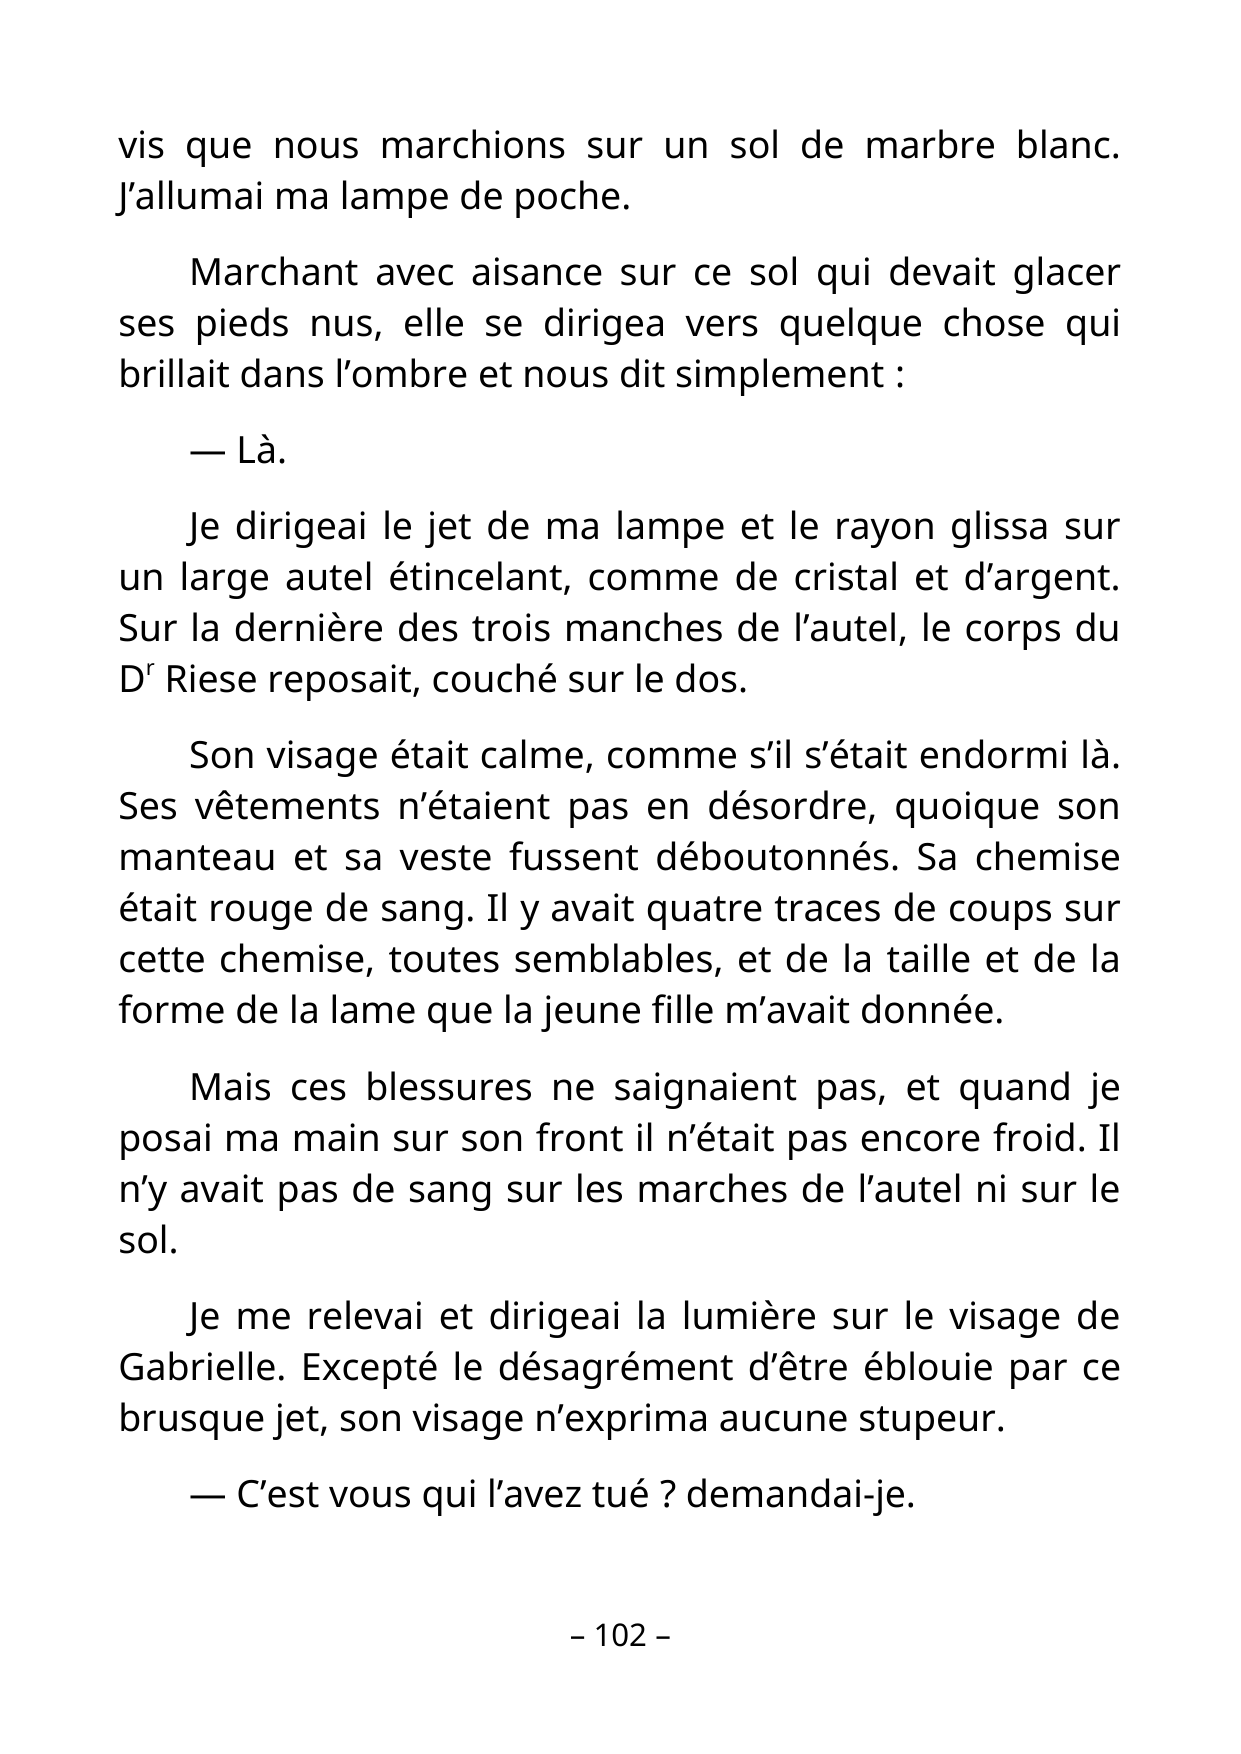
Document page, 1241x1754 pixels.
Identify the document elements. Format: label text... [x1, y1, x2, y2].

text — Là. [118, 423, 1122, 474]
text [118, 118, 1122, 220]
text Marchant avec aisance sur ce sol qui devait glacer ses pieds nus, elle se dirigea vers quelque chose qui brillait dans l’ombre et nous dit simplement : [118, 245, 1122, 398]
text Je dirigeai le jet de ma lampe et le rayon glissa sur un large autel étincelant, comme de cristal et d’argent. Sur la dernière des trois manches de l’autel, le corps du Dr Riese reposait, couché sur le dos. [118, 499, 1122, 703]
text Mais ces blessures ne saignaient pas, et quand je posai ma main sur son front il n’était pas encore froid. Il n’y avait pas de sang sur les marches de l’autel ni sur le sol. [118, 1060, 1122, 1264]
text — C’est vous qui l’avez tué ? demandai-je. [118, 1467, 1122, 1518]
text Je me relevai et dirigeai la lumière sur le visage de Gabrielle. Excepté le désagrément d’être éblouie par ce brusque jet, son visage n’exprima aucune stupeur. [118, 1289, 1122, 1442]
text Son visage était calme, comme s’il s’était endormi là. Ses vêtements n’étaient pas en désordre, quoique son manteau et sa veste fussent déboutonnés. Sa chemise était rouge de sang. Il y avait quatre traces de coups sur cette chemise, toutes semblables, et de la taille et de la forme de la lame que la jeune fille m’avait donnée. [118, 728, 1122, 1035]
